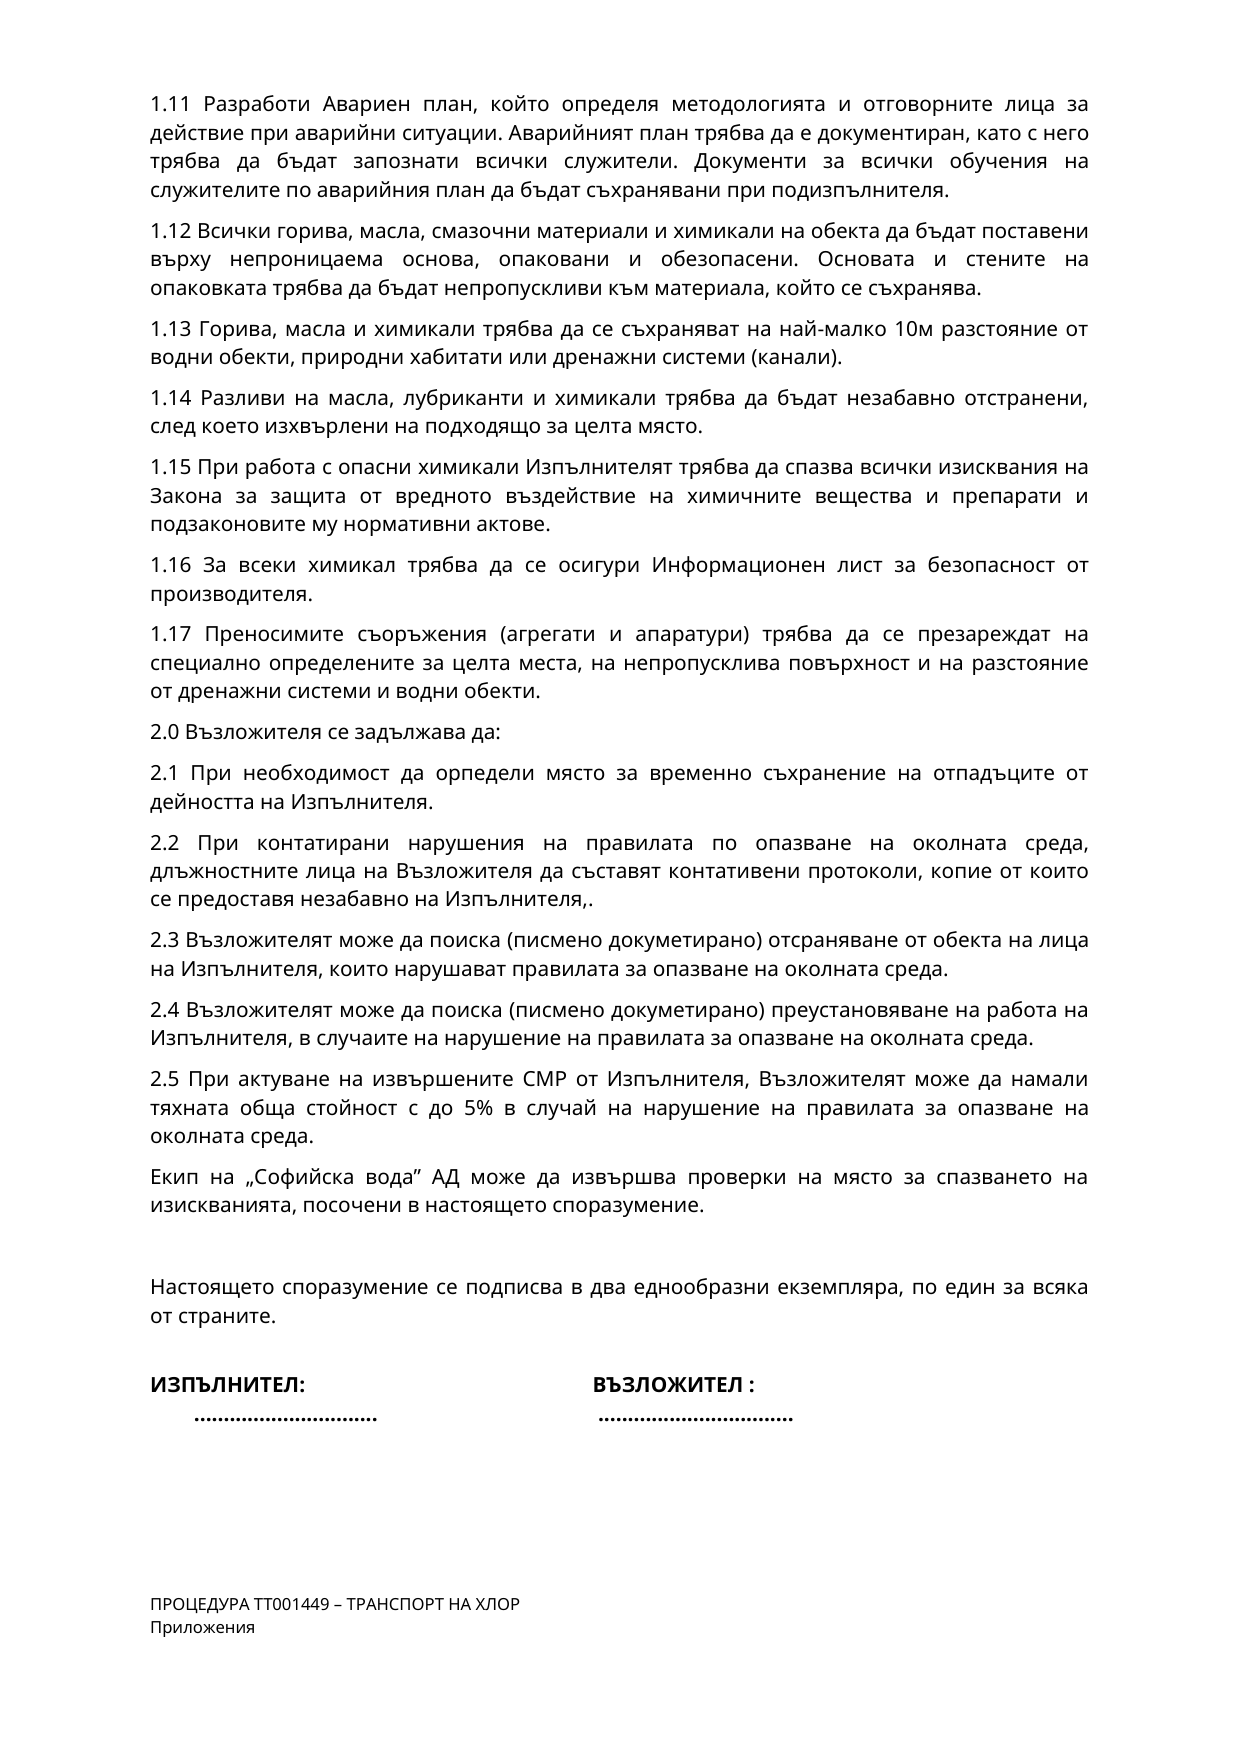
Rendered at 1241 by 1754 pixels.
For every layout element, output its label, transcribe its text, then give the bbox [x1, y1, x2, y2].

text 2.0 Възложителя се задължава да: [150, 717, 1090, 746]
text 2.5 При актуване на извършените СМР от Изпълнителя, Възложителят може да намали тяхната обща стойност с до 5% в случай на нарушение на правилата за опазване на околната среда. [150, 1064, 1090, 1149]
text Настоящето споразумение се подписва в два еднообразни екземпляра, по един за всяка от страните. [150, 1272, 1090, 1329]
text 1.14 Разливи на масла, лубриканти и химикали трябва да бъдат незабавно отстранени, след което изхвърлени на подходящо за целта място. [150, 383, 1090, 440]
text ............................... ................................. [194, 1399, 1090, 1427]
text 2.1 При необходимост да орпедели място за временно съхранение на отпадъците от дейността на Изпълнителя. [150, 758, 1090, 815]
text 1.11 Разработи Авариен план, който определя методологията и отговорните лица за действие при аварийни ситуации. Аварийният план трябва да е документиран, като с него трябва да бъдат запознати всички служители. Документи за всички обучения на служителите по аварийния план да бъдат съхранявани при подизпълнителя. [150, 89, 1090, 203]
text 2.4 Възложителят може да поиска (писмено докуметирано) преустановяване на работа на Изпълнителя, в случаите на нарушение на правилата за опазване на околната среда. [150, 995, 1090, 1052]
text 1.13 Горива, масла и химикали трябва да се съхраняват на най-малко 10м разстояние от водни обекти, природни хабитати или дренажни системи (канали). [150, 314, 1090, 371]
text Екип на „Софийска вода” АД може да извършва проверки на място за спазването на изискванията, посочени в настоящето споразумение. [150, 1162, 1090, 1219]
text 1.17 Преносимите съоръжения (агрегати и апаратури) трябва да се презареждат на специално определените за целта места, на непропусклива повърхност и на разстояние от дренажни системи и водни обекти. [150, 619, 1090, 705]
text ИЗПЪЛНИТЕЛ: ВЪЗЛОЖИТЕЛ : [150, 1370, 1090, 1399]
text 2.2 При контатирани нарушения на правилата по опазване на околната среда, длъжностните лица на Възложителя да съставят контативени протоколи, копие от които се предоставя незабавно на Изпълнителя,. [150, 828, 1090, 913]
text 2.3 Възложителят може да поиска (писмено докуметирано) отсраняване от обекта на лица на Изпълнителя, които нарушават правилата за опазване на околната среда. [150, 926, 1090, 982]
text 1.15 При работа с опасни химикали Изпълнителят трябва да спазва всички изисквания на Закона за защита от вредното въздействие на химичните вещества и препарати и подзаконовите му нормативни актове. [150, 452, 1090, 538]
text 1.12 Всички горива, масла, смазочни материали и химикали на обекта да бъдат поставени върху непроницаема основа, опаковани и обезопасени. Основата и стените на опаковката трябва да бъдат непропускливи към материала, който се съхранява. [150, 216, 1090, 301]
text 1.16 За всеки химикал трябва да се осигури Информационен лист за безопасност от производителя. [150, 550, 1090, 607]
